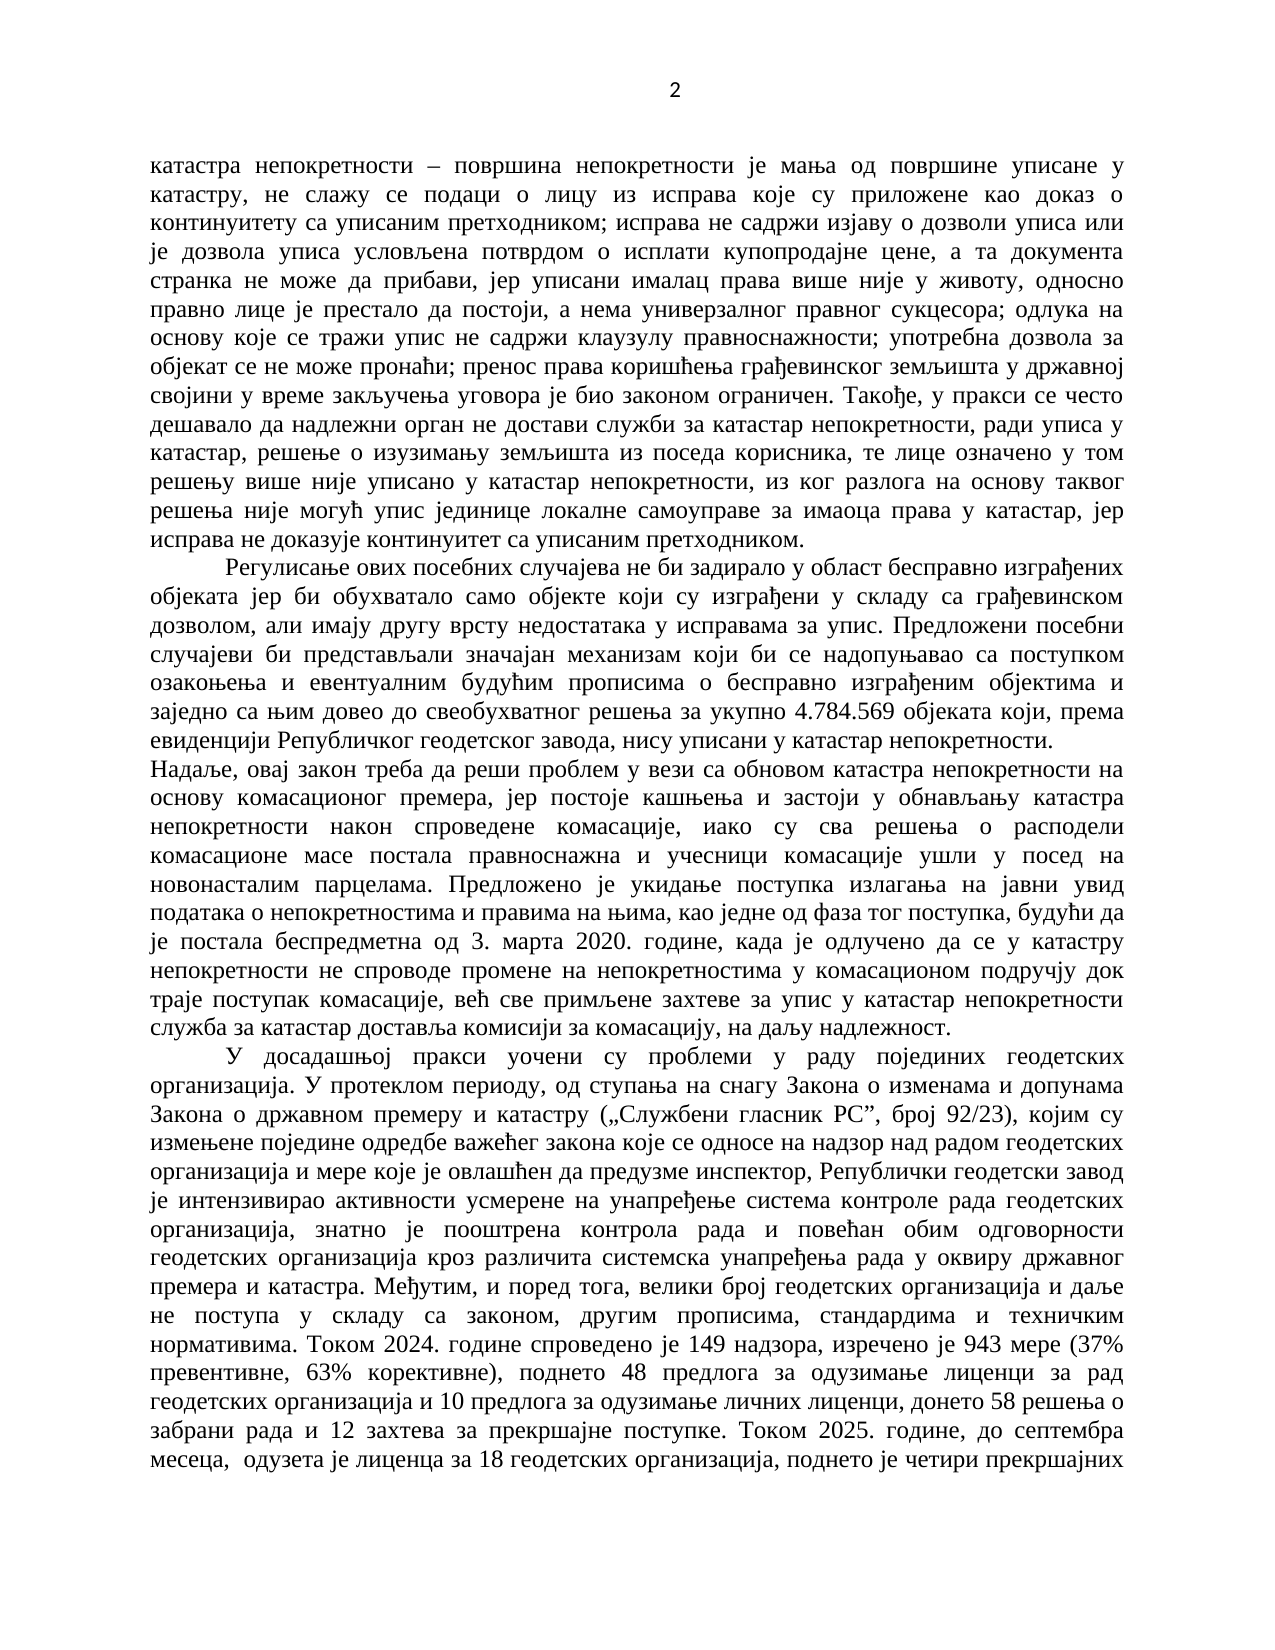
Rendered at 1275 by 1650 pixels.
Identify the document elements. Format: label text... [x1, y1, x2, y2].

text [150, 1041, 1125, 1472]
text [150, 150, 1125, 552]
text Надаље, овај закон треба да реши проблем у вези са обновом катастра непокретности на основу комасационог премера, јер постоје кашњења и застоји у обнављању катастра непокретности након спроведене комасације, иако су сва решења о расподели комасационе масе постала правноснажна и учесници комасације ушли у посед на новонасталим парцелама. Предложено је укидање поступка излагања на јавни увид података о непокретностима и правима на њима, као једне од фаза тог поступка, будући да је постала беспредметна од 3. марта 2020. године, када је одлучено да се у катастру непокретности не спроводе промене на непокретностима у комасационом подручју док траје поступак комасације, већ све примљене захтеве за упис у катастар непокретности служба за катастар доставља комисији за комасацију, на даљу надлежност. [150, 754, 1125, 1041]
text Регулисање ових посебних случајева не би задирало у област бесправно изграђених објеката јер би обухватало само објекте који су изграђени у складу са грађевинском дозволом, али имају другу врсту недостатака у исправама за упис. Предложени посебни случајеви би представљали значајан механизам који би се надопуњавао са поступком озакоњења и евентуалним будућим прописима о бесправно изграђеним објектима и заједно са њим довео до свеобухватног решења за укупно 4.784.569 објеката који, према евиденцији Републичког геодетског завода, нису уписани у катастар непокретности. [150, 552, 1125, 754]
